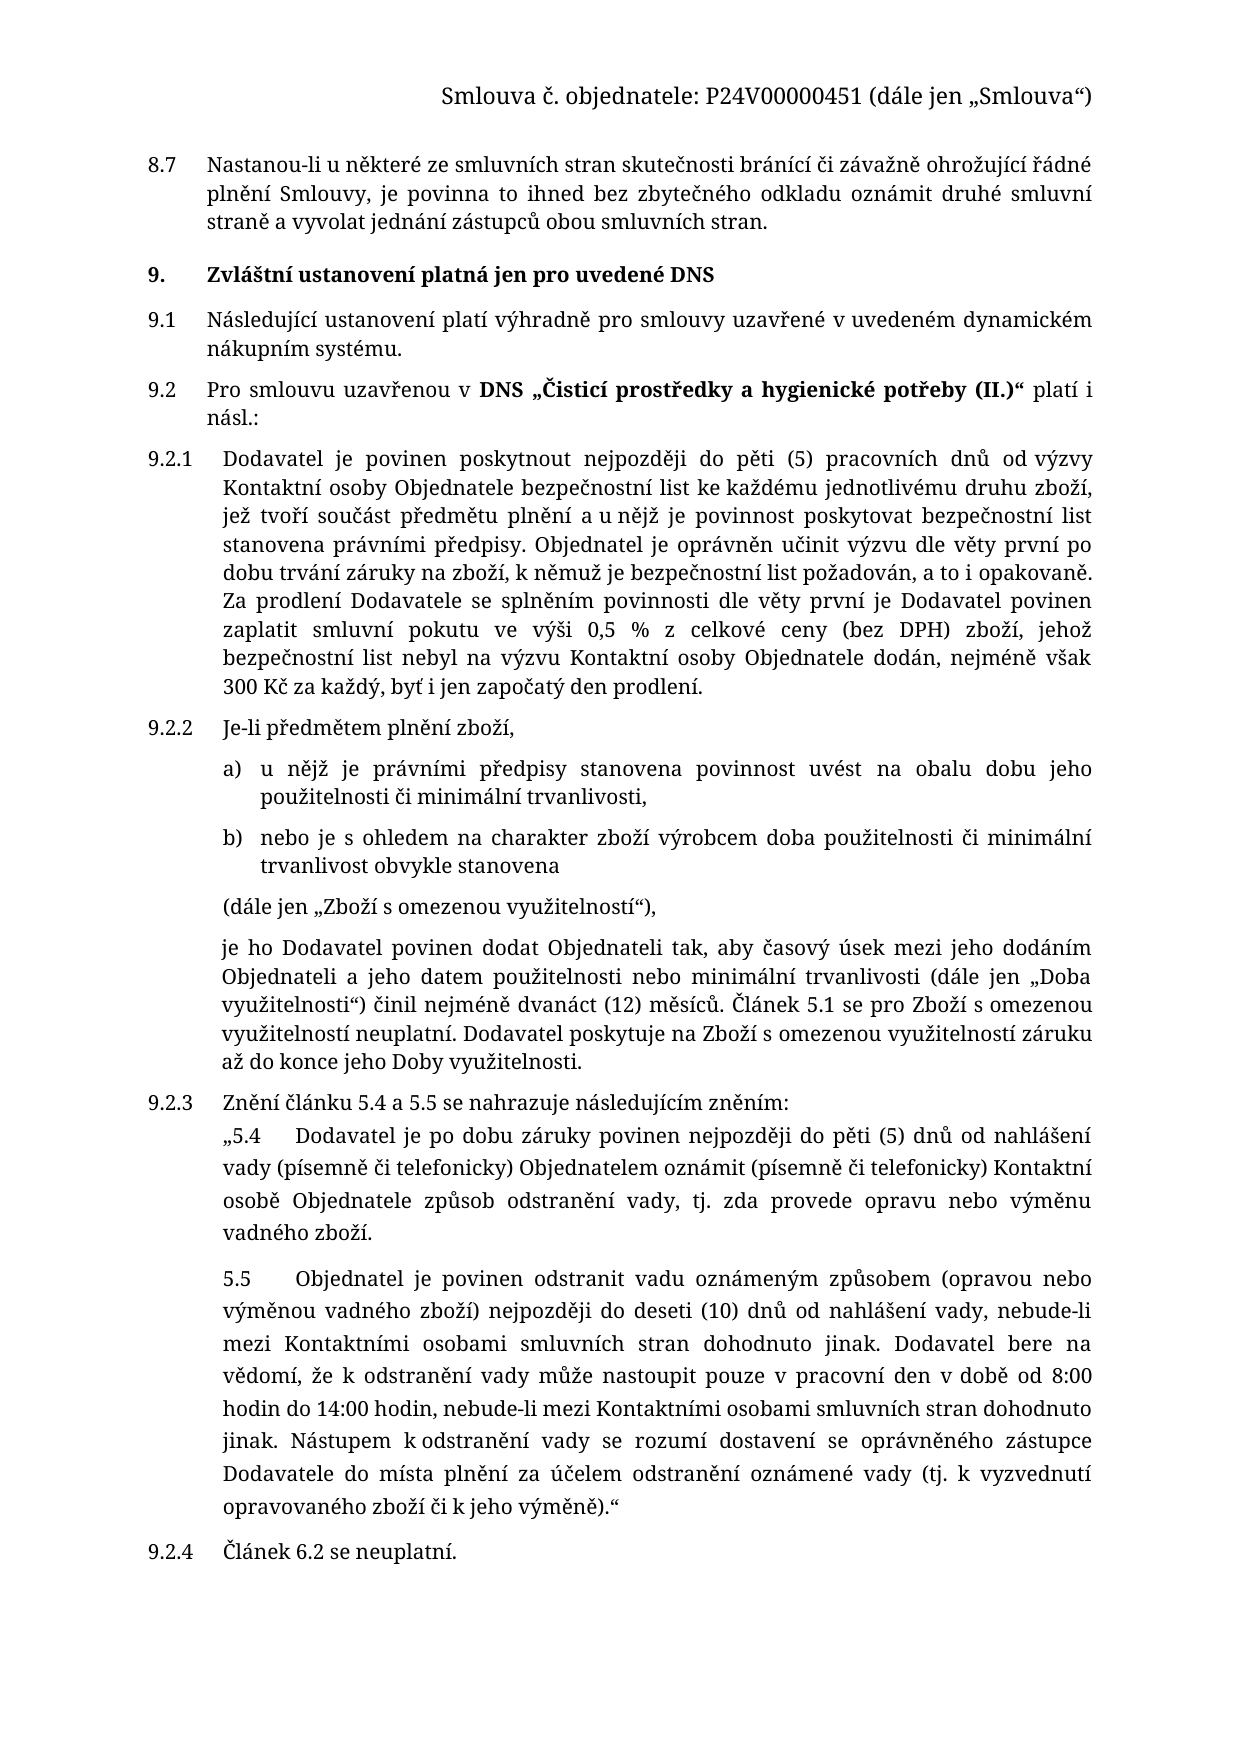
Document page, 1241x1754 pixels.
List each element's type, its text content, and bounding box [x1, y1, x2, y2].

list „5.4 Dodavatel je po dobu záruky povinen nejpozději do pěti (5) dnů od nahlášení vady (písemně či telefonicky) Objednatelem oznámit (písemně či telefonicky) Kontaktní osobě Objednatele způsob odstranění vady, tj. zda provede opravu nebo výměnu vadného zboží. [223, 1121, 1093, 1247]
text (dále jen „Zboží s omezenou využitelností“), [223, 892, 1093, 921]
list Znění článku 5.4 a 5.5 se nahrazuje následujícím zněním: [148, 1088, 1093, 1117]
list Zvláštní ustanovení platná jen pro uvedené DNS [148, 261, 1093, 289]
list Následující ustanovení platí výhradně pro smlouvy uzavřené v uvedeném dynamickém nákupním systému. [148, 306, 1093, 362]
list Dodavatel je povinen poskytnout nejpozději do pěti (5) pracovních dnů od výzvy Kontaktní osoby Objednatele bezpečnostní list ke každému jednotlivému druhu zboží, jež tvoří součást předmětu plnění a u nějž je povinnost poskytovat bezpečnostní list stanovena právními předpisy. Objednatel je oprávněn učinit výzvu dle věty první po dobu trvání záruky na zboží, k němuž je bezpečnostní list požadován, a to i opakovaně. Za prodlení Dodavatele se splněním povinnosti dle věty první je Dodavatel povinen zaplatit smluvní pokutu ve výši 0,5 % z celkové ceny (bez DPH) zboží, jehož bezpečnostní list nebyl na výzvu Kontaktní osoby Objednatele dodán, nejméně však 300 Kč za každý, byť i jen započatý den prodlení. [148, 444, 1093, 700]
list u nějž je právními předpisy stanovena povinnost uvést na obalu dobu jeho použitelnosti či minimální trvanlivosti, [223, 754, 1093, 811]
list Je-li předmětem plnění zboží, [148, 713, 1093, 741]
text je ho Dodavatel povinen dodat Objednateli tak, aby časový úsek mezi jeho dodáním Objednateli a jeho datem použitelnosti nebo minimální trvanlivosti (dále jen „Doba využitelnosti“) činil nejméně dvanáct (12) měsíců. Článek 5.1 se pro Zboží s omezenou využitelností neuplatní. Dodavatel poskytuje na Zboží s omezenou využitelností záruku až do konce jeho Doby využitelnosti. [221, 933, 1093, 1076]
list Pro smlouvu uzavřenou v DNS „Čisticí prostředky a hygienické potřeby (II.)“ platí i násl.: [148, 375, 1093, 432]
list 5.5 Objednatel je povinen odstranit vadu oznámeným způsobem (opravou nebo výměnou vadného zboží) nejpozději do deseti (10) dnů od nahlášení vady, nebude-li mezi Kontaktními osobami smluvních stran dohodnuto jinak. Dodavatel bere na vědomí, že k odstranění vady může nastoupit pouze v pracovní den v době od 8:00 hodin do 14:00 hodin, nebude-li mezi Kontaktními osobami smluvních stran dohodnuto jinak. Nástupem k odstranění vady se rozumí dostavení se oprávněného zástupce Dodavatele do místa plnění za účelem odstranění oznámené vady (tj. k vyzvednutí opravovaného zboží či k jeho výměně).“ [223, 1264, 1093, 1520]
list Nastanou-li u některé ze smluvních stran skutečnosti bránící či závažně ohrožující řádné plnění Smlouvy, je povinna to ihned bez zbytečného odkladu oznámit druhé smluvní straně a vyvolat jednání zástupců obou smluvních stran. [148, 150, 1093, 236]
list Článek 6.2 se neuplatní. [148, 1537, 1093, 1565]
list nebo je s ohledem na charakter zboží výrobcem doba použitelnosti či minimální trvanlivost obvykle stanovena [223, 823, 1093, 880]
